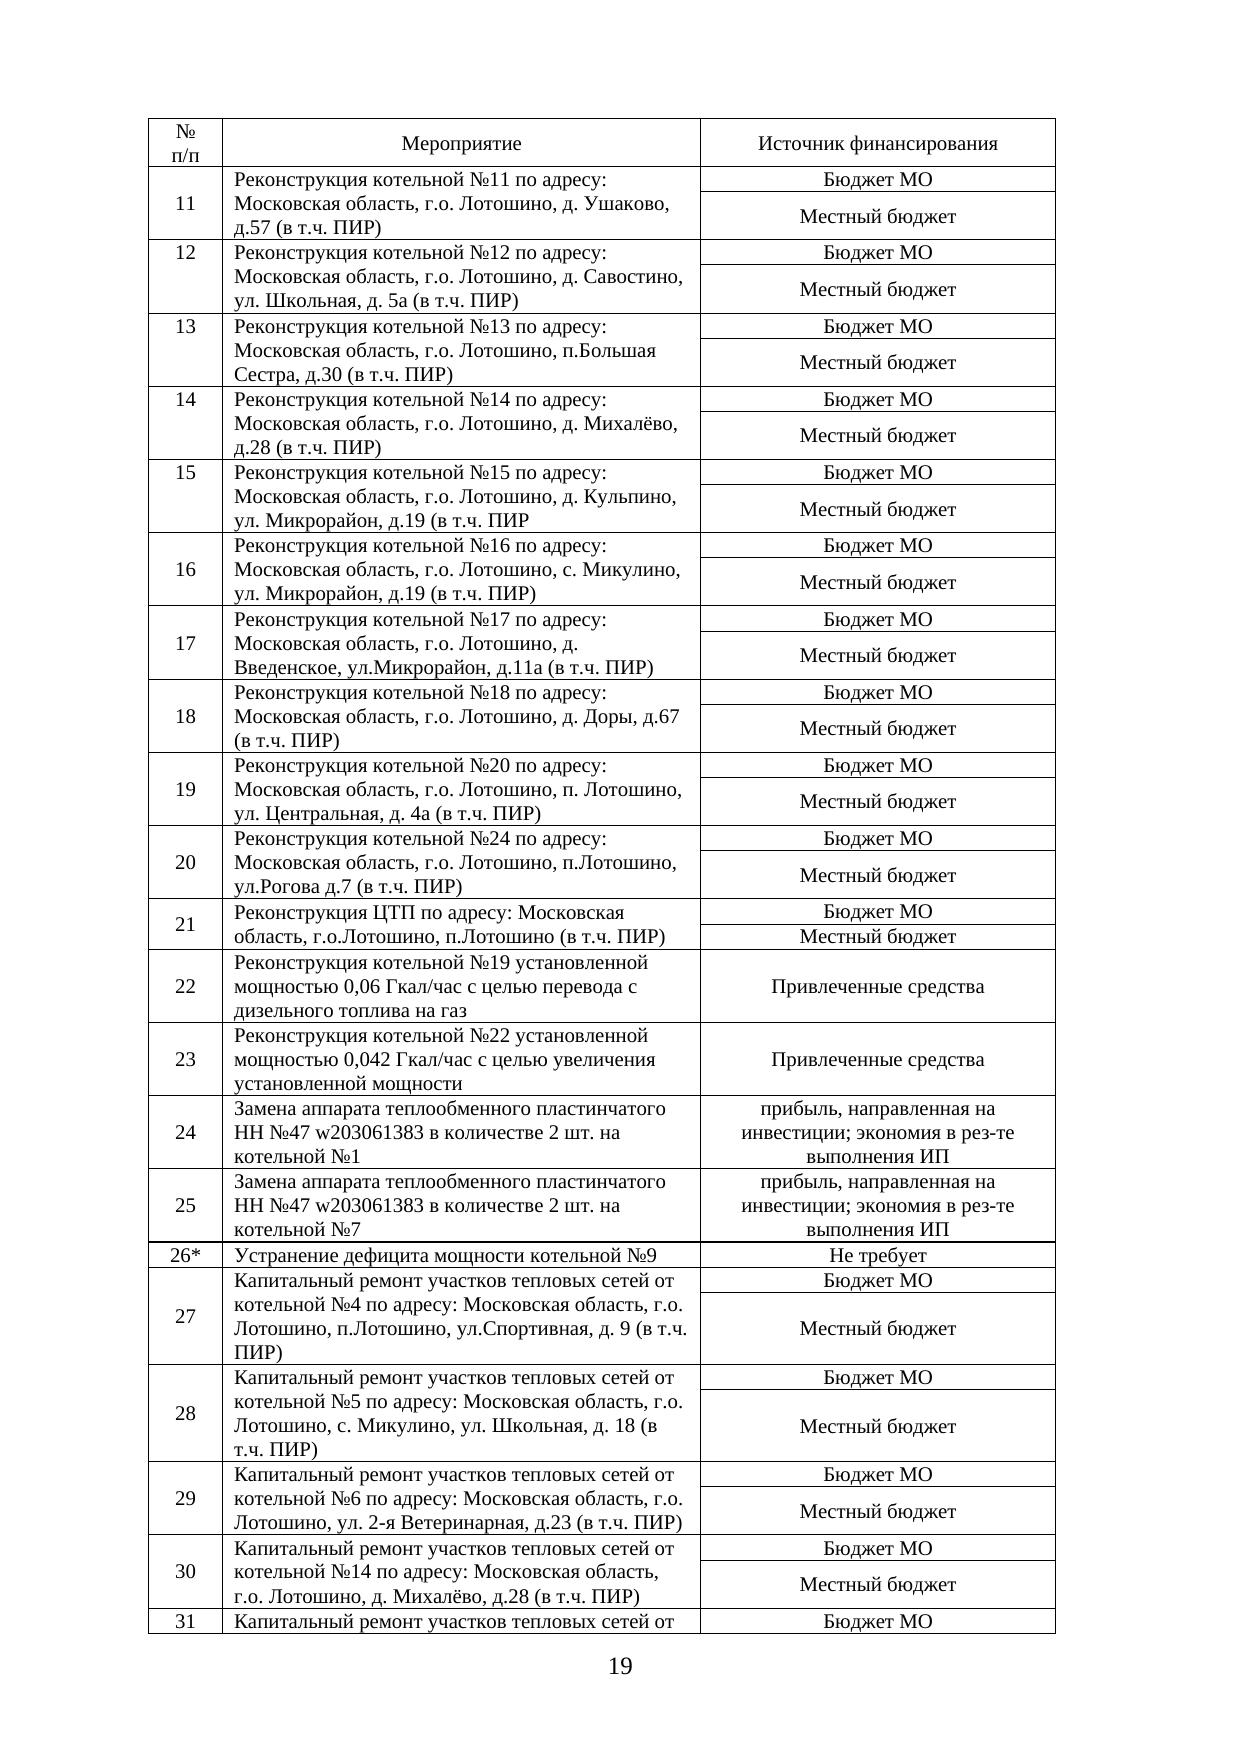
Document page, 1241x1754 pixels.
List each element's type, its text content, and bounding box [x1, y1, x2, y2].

table_cell Реконструкция котельной №19 установленной мощностью 0,06 Гкал/час с целью перевода с дизельного топлива на газ [223, 950, 700, 1022]
table_cell Местный бюджет [701, 1390, 1055, 1461]
table_cell 26* [149, 1243, 222, 1267]
table_cell Капитальный ремонт участков тепловых сетей от котельной №6 по адресу: Московская область, г.о. Лотошино, ул. 2-я Ветеринарная, д.23 (в т.ч. ПИР) [223, 1462, 700, 1534]
table_cell 19 [149, 753, 222, 825]
table_cell Местный бюджет [701, 705, 1055, 752]
table_cell Бюджет МО [701, 826, 1055, 850]
table_cell Капитальный ремонт участков тепловых сетей от котельной №14 по адресу: Московская область, г.о. Лотошино, д. Михалёво, д.28 (в т.ч. ПИР) [223, 1535, 700, 1608]
table_cell прибыль, направленная на инвестиции; экономия в рез-те выполнения ИП [701, 1096, 1055, 1168]
table_cell 16 [149, 533, 222, 605]
table_cell 23 [149, 1023, 222, 1095]
table_cell Реконструкция котельной №18 по адресу: Московская область, г.о. Лотошино, д. Доры, д.67 (в т.ч. ПИР) [223, 680, 700, 752]
table_cell Бюджет МО [701, 387, 1055, 411]
table_header Мероприятие [223, 119, 700, 166]
table_cell 17 [149, 606, 222, 679]
table_cell 18 [149, 680, 222, 752]
table_cell Местный бюджет [701, 412, 1055, 459]
table_cell 27 [149, 1268, 222, 1364]
table_cell Бюджет МО [701, 680, 1055, 704]
table_cell Реконструкция котельной №11 по адресу: Московская область, г.о. Лотошино, д. Ушаково, д.57 (в т.ч. ПИР) [223, 167, 700, 239]
table_cell Бюджет МО [701, 533, 1055, 557]
table_cell Реконструкция котельной №17 по адресу: Московская область, г.о. Лотошино, д. Введенское, ул.Микрорайон, д.11а (в т.ч. ПИР) [223, 606, 700, 679]
table_cell 11 [149, 167, 222, 239]
table_cell Местный бюджет [701, 265, 1055, 312]
table_cell 21 [149, 899, 222, 948]
table_cell Бюджет МО [701, 240, 1055, 264]
table_cell Бюджет МО [701, 1535, 1055, 1559]
table_cell 22 [149, 950, 222, 1022]
table_cell Реконструкция котельной №16 по адресу: Московская область, г.о. Лотошино, с. Микулино, ул. Микрорайон, д.19 (в т.ч. ПИР) [223, 533, 700, 605]
table_cell 14 [149, 387, 222, 459]
table_cell 30 [149, 1535, 222, 1608]
table_cell Не требует [701, 1243, 1055, 1267]
table_cell Устранение дефицита мощности котельной №9 [223, 1243, 700, 1267]
table_cell 12 [149, 240, 222, 312]
table_cell 25 [149, 1169, 222, 1241]
table_cell Местный бюджет [701, 558, 1055, 605]
table_cell Местный бюджет [701, 925, 1055, 948]
table_header Источник финансирования [701, 119, 1055, 166]
table_cell Местный бюджет [701, 1293, 1055, 1364]
table_cell Бюджет МО [701, 1268, 1055, 1292]
table_cell Привлеченные средства [701, 1023, 1055, 1095]
table_cell Бюджет МО [701, 899, 1055, 923]
table_cell Реконструкция котельной №12 по адресу: Московская область, г.о. Лотошино, д. Савостино, ул. Школьная, д. 5а (в т.ч. ПИР) [223, 240, 700, 312]
table_cell 13 [149, 314, 222, 386]
table_cell Реконструкция котельной №24 по адресу: Московская область, г.о. Лотошино, п.Лотошино, ул.Рогова д.7 (в т.ч. ПИР) [223, 826, 700, 898]
table_cell Бюджет МО [701, 1462, 1055, 1486]
table_cell 15 [149, 460, 222, 532]
table_cell Бюджет МО [701, 1365, 1055, 1389]
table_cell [223, 1609, 700, 1633]
table_cell 29 [149, 1462, 222, 1534]
table_cell 24 [149, 1096, 222, 1168]
table_cell Бюджет МО [701, 606, 1055, 631]
table_cell Реконструкция котельной №22 установленной мощностью 0,042 Гкал/час с целью увеличения установленной мощности [223, 1023, 700, 1095]
table_cell Реконструкция котельной №20 по адресу: Московская область, г.о. Лотошино, п. Лотошино, ул. Центральная, д. 4а (в т.ч. ПИР) [223, 753, 700, 825]
table_cell Капитальный ремонт участков тепловых сетей от котельной №5 по адресу: Московская область, г.о. Лотошино, с. Микулино, ул. Школьная, д. 18 (в т.ч. ПИР) [223, 1365, 700, 1461]
table_cell Замена аппарата теплообменного пластинчатого НН №47 w203061383 в количестве 2 шт. на котельной №7 [223, 1169, 700, 1241]
table_cell Замена аппарата теплообменного пластинчатого НН №47 w203061383 в количестве 2 шт. на котельной №1 [223, 1096, 700, 1168]
table_cell Местный бюджет [701, 192, 1055, 239]
table_cell Бюджет МО [701, 167, 1055, 191]
table_cell Местный бюджет [701, 1487, 1055, 1534]
table_cell 28 [149, 1365, 222, 1461]
table_cell Местный бюджет [701, 339, 1055, 386]
table_cell Местный бюджет [701, 632, 1055, 679]
table_cell Бюджет МО [701, 1609, 1055, 1633]
table_header № п/п [149, 119, 222, 166]
table_cell Бюджет МО [701, 460, 1055, 484]
table_cell Реконструкция ЦТП по адресу: Московская область, г.о.Лотошино, п.Лотошино (в т.ч. ПИР) [223, 899, 700, 948]
table_cell 31 [149, 1609, 222, 1633]
table_cell Реконструкция котельной №14 по адресу: Московская область, г.о. Лотошино, д. Михалёво, д.28 (в т.ч. ПИР) [223, 387, 700, 459]
table_cell Бюджет МО [701, 314, 1055, 338]
table_cell Бюджет МО [701, 753, 1055, 777]
table_cell 20 [149, 826, 222, 898]
table_cell Местный бюджет [701, 851, 1055, 898]
table_cell Местный бюджет [701, 778, 1055, 825]
table_cell Реконструкция котельной №15 по адресу: Московская область, г.о. Лотошино, д. Кульпино, ул. Микрорайон, д.19 (в т.ч. ПИР [223, 460, 700, 532]
table_cell Местный бюджет [701, 1561, 1055, 1608]
table_cell Местный бюджет [701, 485, 1055, 532]
table_cell Реконструкция котельной №13 по адресу: Московская область, г.о. Лотошино, п.Большая Сестра, д.30 (в т.ч. ПИР) [223, 314, 700, 386]
table_cell Капитальный ремонт участков тепловых сетей от котельной №4 по адресу: Московская область, г.о. Лотошино, п.Лотошино, ул.Спортивная, д. 9 (в т.ч. ПИР) [223, 1268, 700, 1364]
table_cell прибыль, направленная на инвестиции; экономия в рез-те выполнения ИП [701, 1169, 1055, 1241]
table_cell Привлеченные средства [701, 950, 1055, 1022]
